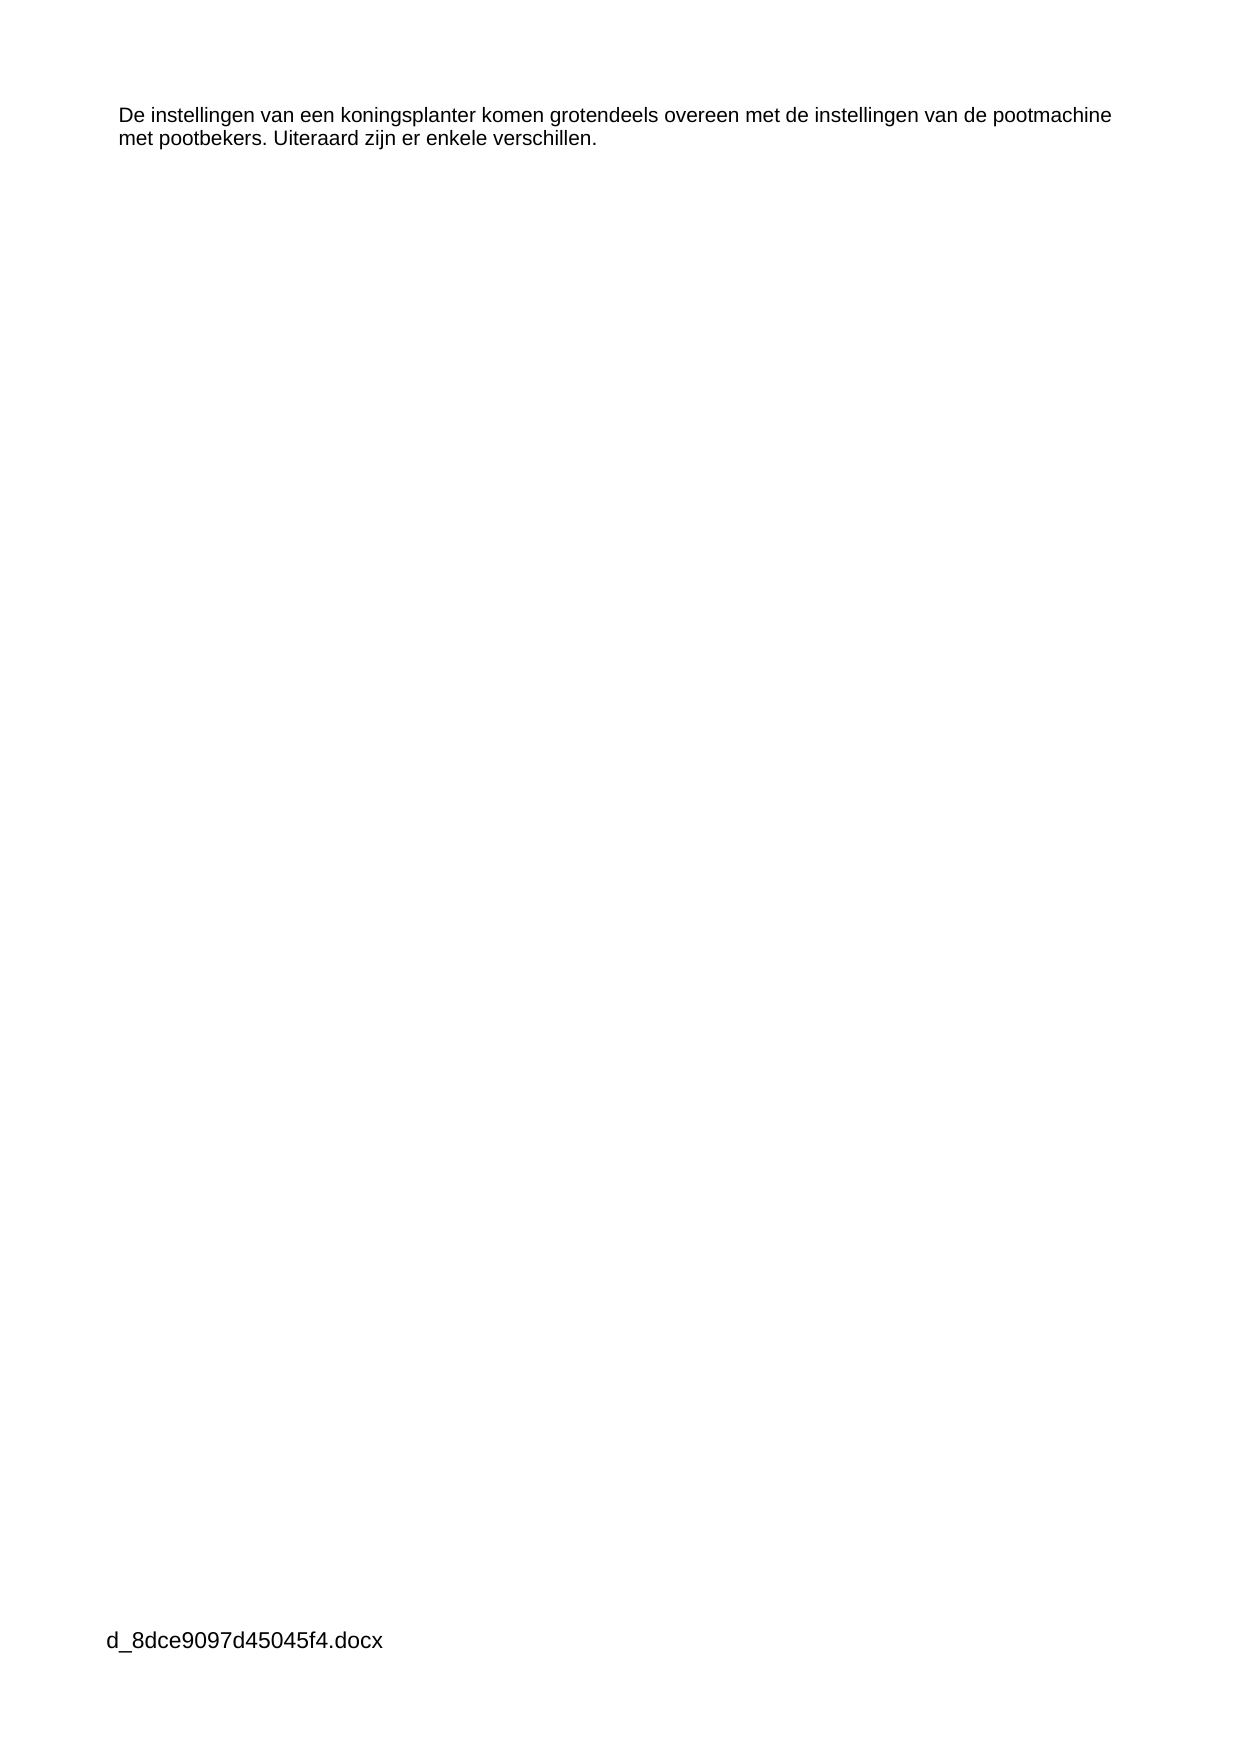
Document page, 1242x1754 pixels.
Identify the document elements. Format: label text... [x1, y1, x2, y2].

text De instellingen van een koningsplanter komen grotendeels overeen met de instellingen van de pootmachine met pootbekers. Uiteraard zijn er enkele verschillen. [118, 104, 1131, 150]
